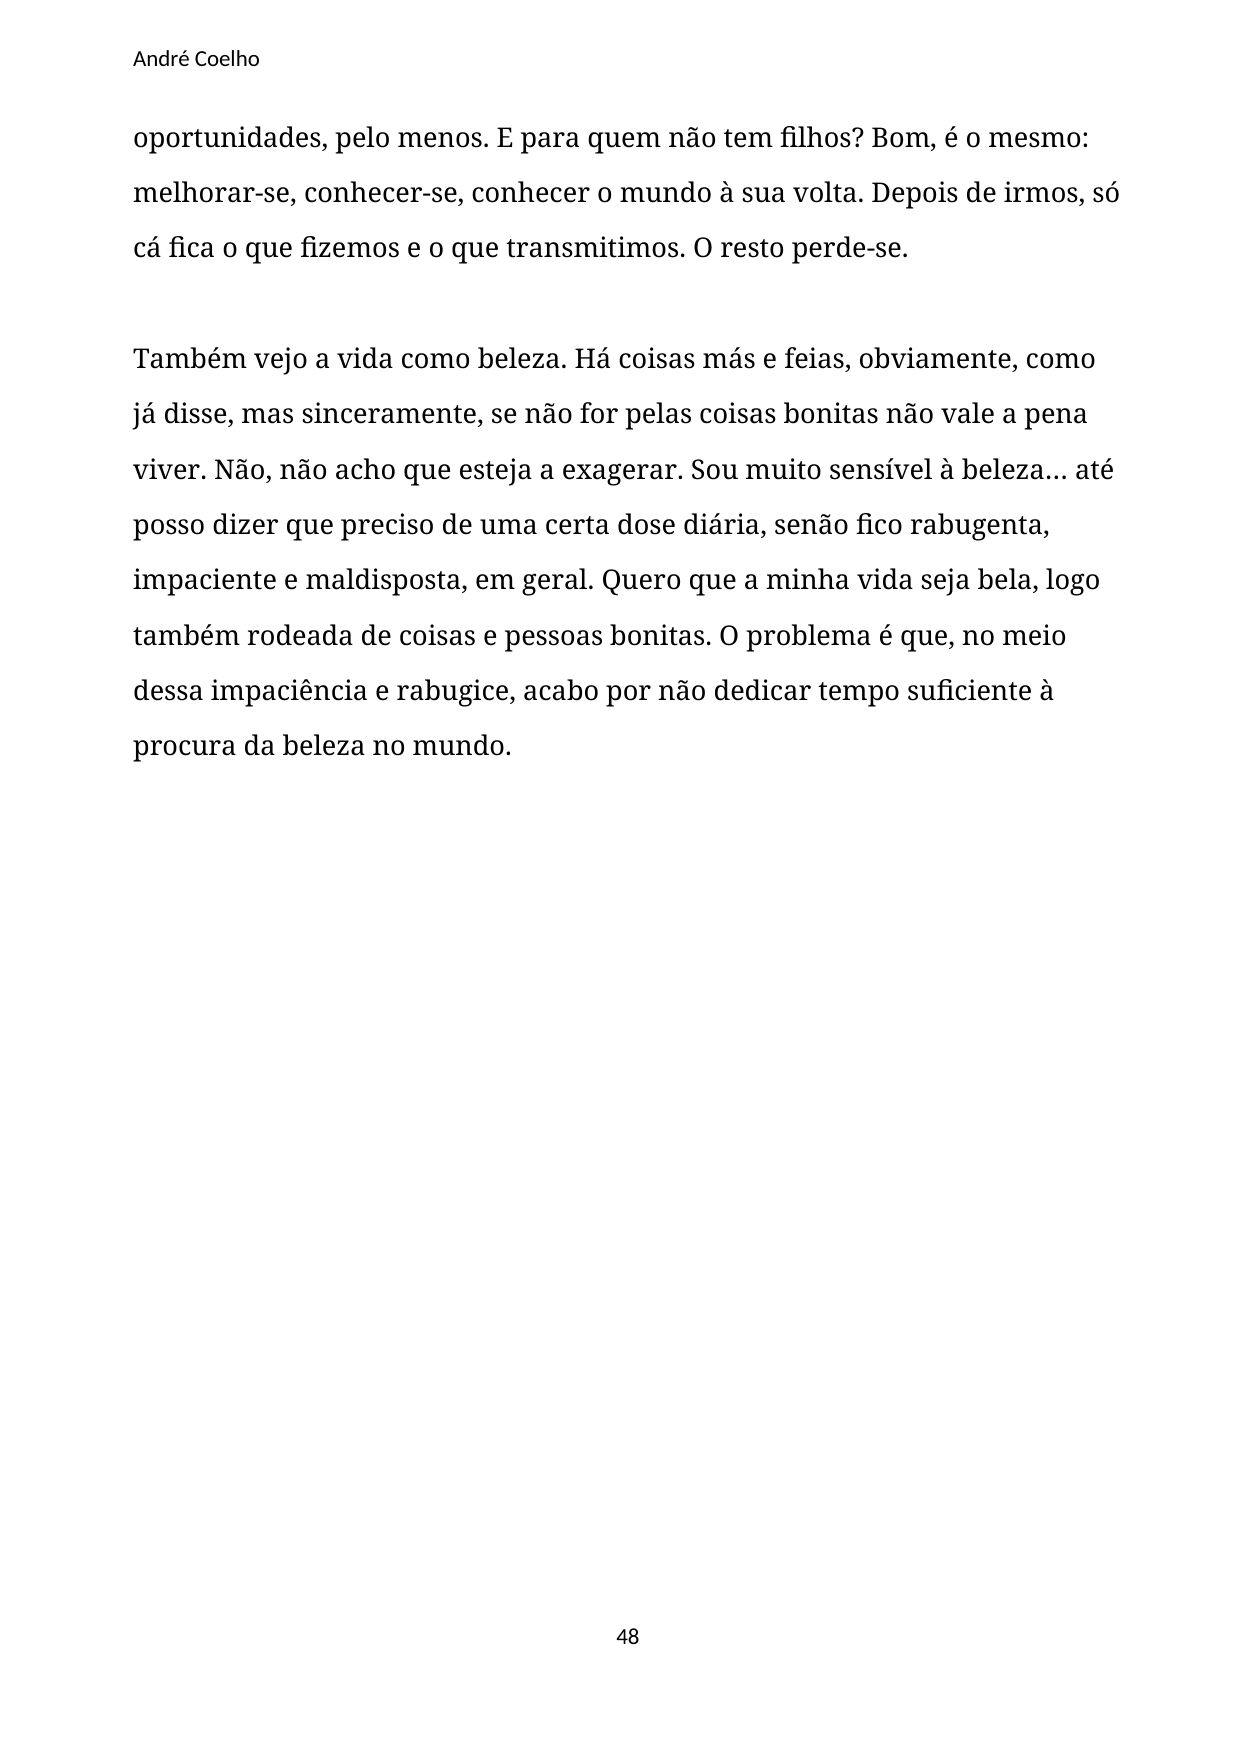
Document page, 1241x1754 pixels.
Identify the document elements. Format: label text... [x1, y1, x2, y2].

text Também vejo a vida como beleza. Há coisas más e feias, obviamente, como já disse, mas sinceramente, se não for pelas coisas bonitas não vale a pena viver. Não, não acho que esteja a exagerar. Sou muito sensível à beleza… até posso dizer que preciso de uma certa dose diária, senão fico rabugenta, impaciente e maldisposta, em geral. Quero que a minha vida seja bela, logo também rodeada de coisas e pessoas bonitas. O problema é que, no meio dessa impaciência e rabugice, acabo por não dedicar tempo suficiente à procura da beleza no mundo. [133, 339, 1122, 763]
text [133, 118, 1122, 266]
